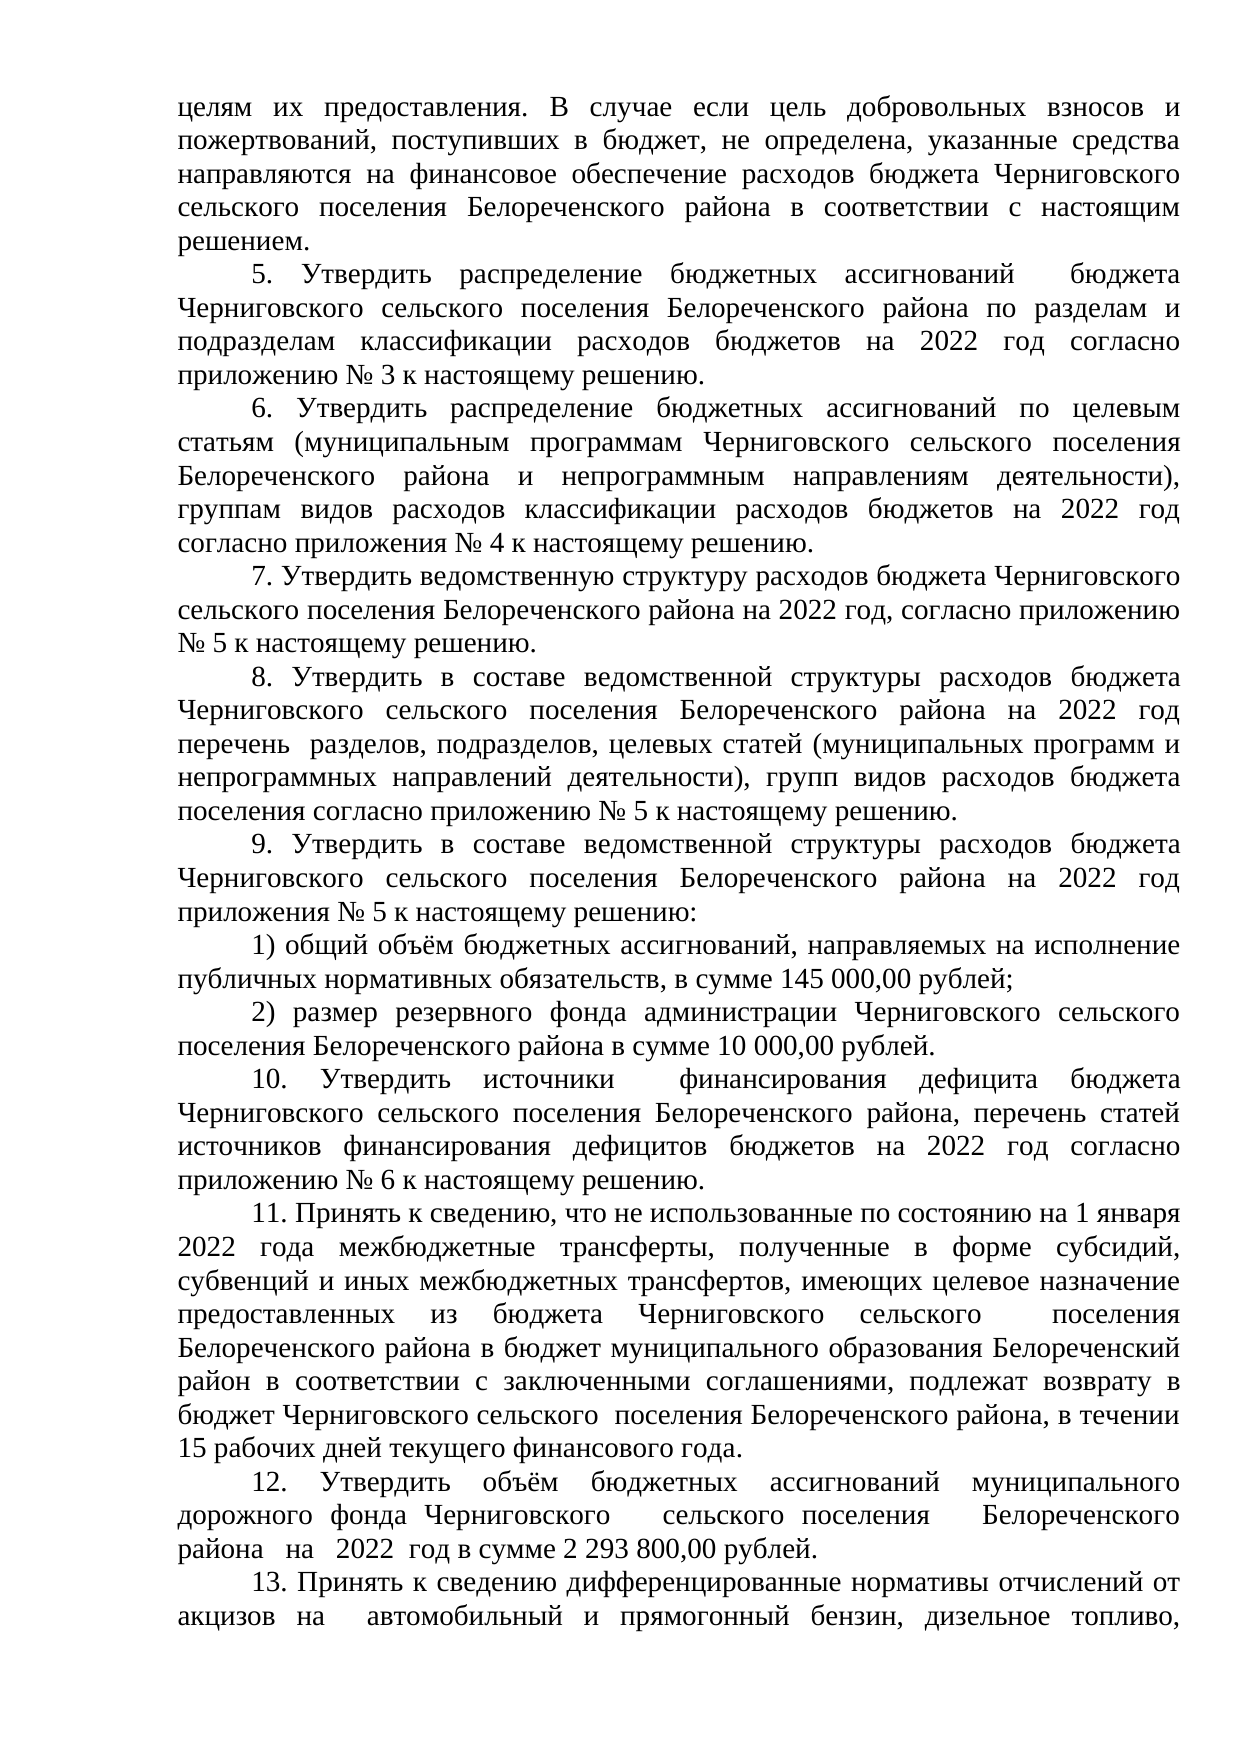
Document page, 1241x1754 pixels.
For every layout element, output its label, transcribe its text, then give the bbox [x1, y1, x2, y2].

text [177, 1564, 1181, 1632]
text 1) общий объём бюджетных ассигнований, направляемых на исполнение публичных нормативных обязательств, в сумме 145 000,00 рублей; [177, 927, 1181, 994]
text 12. Утвердить объём бюджетных ассигнований муниципального дорожного фонда Черниговского сельского поселения Белореченского района на 2022 год в сумме 2 293 800,00 рублей. [177, 1464, 1181, 1564]
text 8. Утвердить в составе ведомственной структуры расходов бюджета Черниговского сельского поселения Белореченского района на 2022 год перечень разделов, подразделов, целевых статей (муниципальных программ и непрограммных направлений деятельности), групп видов расходов бюджета поселения согласно приложению № 5 к настоящему решению. [177, 659, 1181, 827]
text 6. Утвердить распределение бюджетных ассигнований по целевым статьям (муниципальным программам Черниговского сельского поселения Белореченского района и непрограммным направлениям деятельности), группам видов расходов классификации расходов бюджетов на 2022 год согласно приложения № 4 к настоящему решению. [177, 391, 1181, 558]
text 10. Утвердить источники финансирования дефицита бюджета Черниговского сельского поселения Белореченского района, перечень статей источников финансирования дефицитов бюджетов на 2022 год согласно приложению № 6 к настоящему решению. [177, 1061, 1181, 1196]
text 7. Утвердить ведомственную структуру расходов бюджета Черниговского сельского поселения Белореченского района на 2022 год, согласно приложению № 5 к настоящему решению. [177, 558, 1181, 659]
text 2) размер резервного фонда администрации Черниговского сельского поселения Белореченского района в сумме 10 000,00 рублей. [177, 994, 1181, 1061]
text 5. Утвердить распределение бюджетных ассигнований бюджета Черниговского сельского поселения Белореченского района по разделам и подразделам классификации расходов бюджетов на 2022 год согласно приложению № 3 к настоящему решению. [177, 256, 1181, 391]
text 11. Принять к сведению, что не использованные по состоянию на 1 января 2022 года межбюджетные трансферты, полученные в форме субсидий, субвенций и иных межбюджетных трансфертов, имеющих целевое назначение предоставленных из бюджета Черниговского сельского поселения Белореченского района в бюджет муниципального образования Белореченский район в соответствии с заключенными соглашениями, подлежат возврату в бюджет Черниговского сельского поселения Белореченского района, в течении 15 рабочих дней текущего финансового года. [177, 1196, 1181, 1464]
text 9. Утвердить в составе ведомственной структуры расходов бюджета Черниговского сельского поселения Белореченского района на 2022 год приложения № 5 к настоящему решению: [177, 827, 1181, 927]
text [177, 89, 1181, 256]
